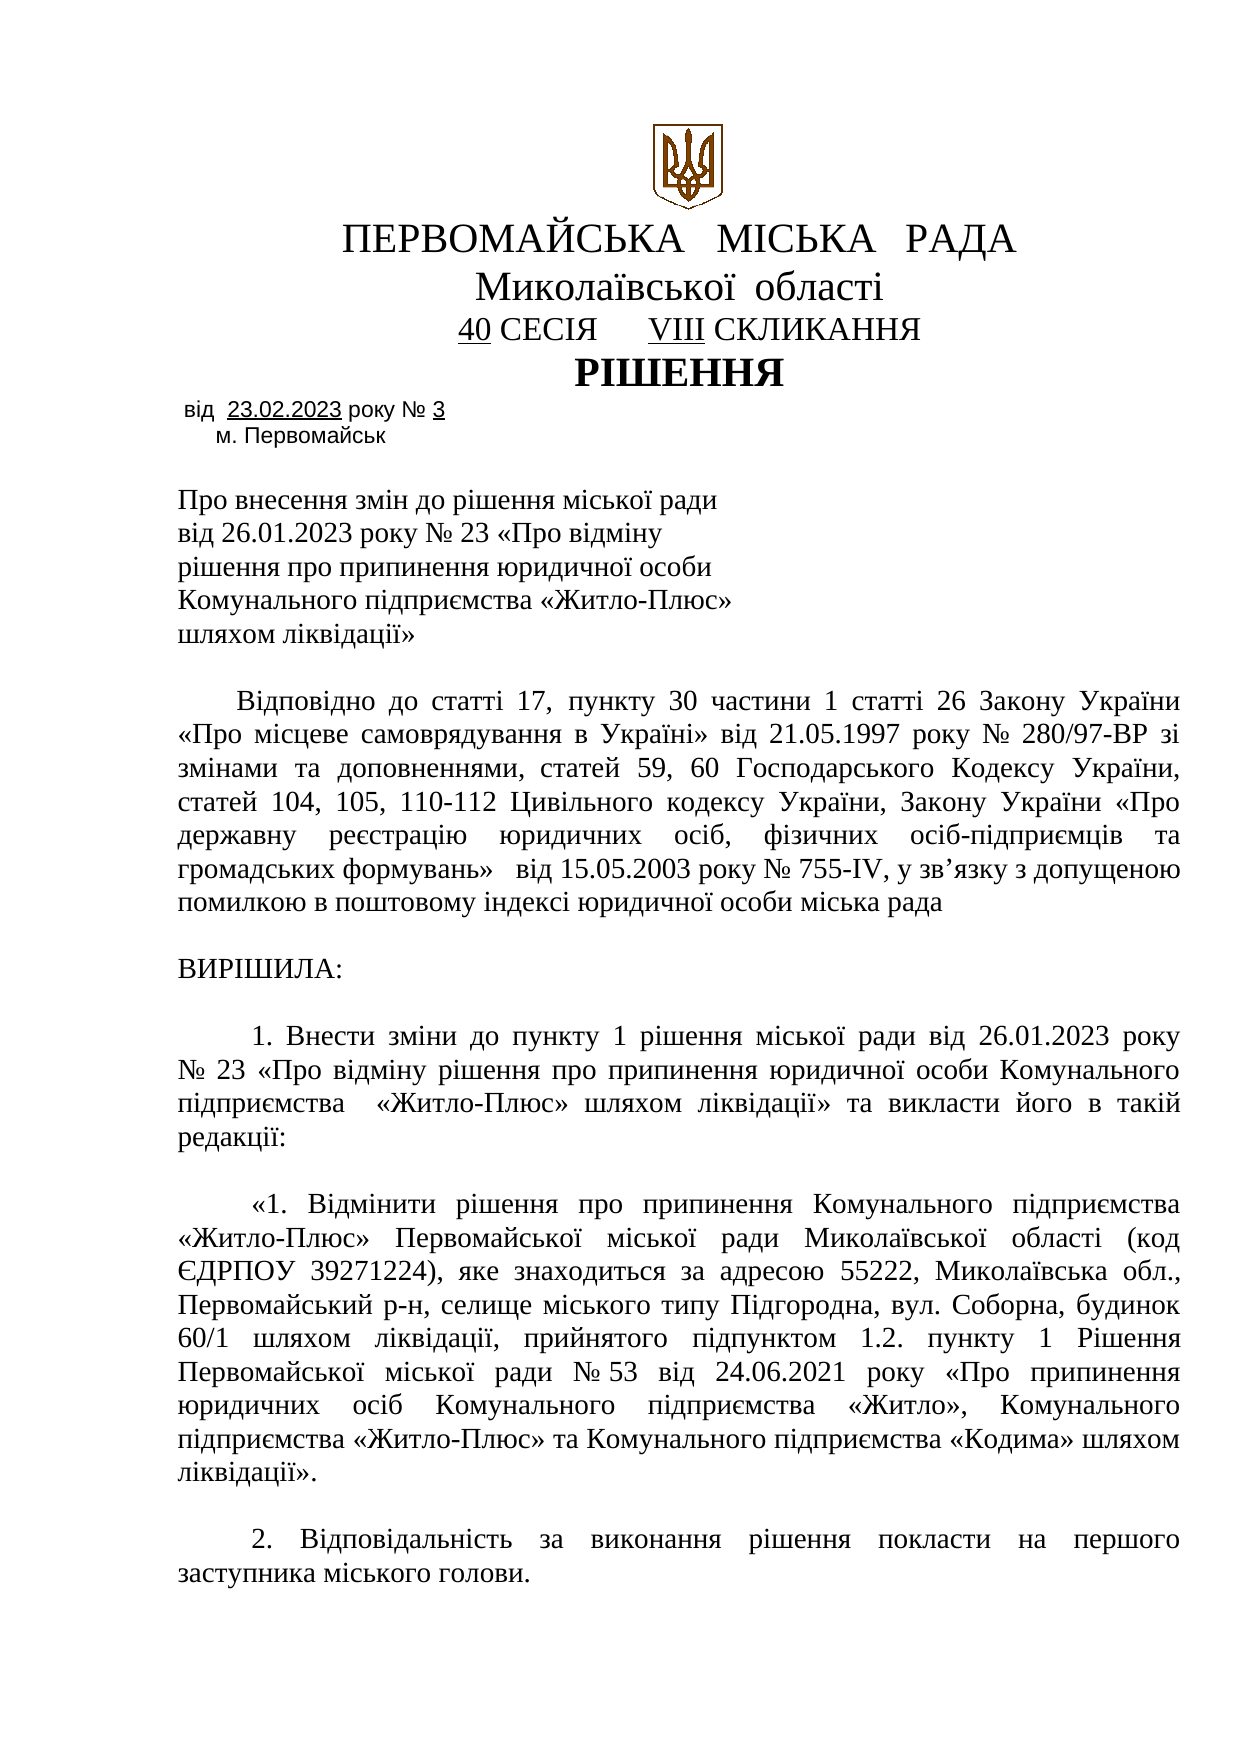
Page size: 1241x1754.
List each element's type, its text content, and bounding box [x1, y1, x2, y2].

text рішення про припинення юридичної особи [177, 549, 1190, 582]
picture [646, 118, 730, 214]
text від 26.01.2023 року № 23 «Про відміну [177, 515, 1190, 549]
text 1. Внести зміни до пункту 1 рішення міської ради від 26.01.2023 року № 23 «Про відміну рішення про припинення юридичної особи Комунального підприємства «Житло-Плюс» шляхом ліквідації» та викласти його в такій редакції: [177, 1018, 1181, 1153]
list «1. Відмінити рішення про припинення Комунального підприємства «Житло-Плюс» Первомайської міської ради Миколаївської області (код ЄДРПОУ 39271224), яке знаходиться за адресою 55222, Миколаївська обл., Первомайський р-н, селище міського типу Підгородна, вул. Соборна, будинок 60/1 шляхом ліквідації, прийнятого підпунктом 1.2. пункту 1 Рішення Первомайської міської ради № 53 від 24.06.2021 року «Про припинення юридичних осіб Комунального підприємства «Житло», Комунального підприємства «Житло-Плюс» та Комунального підприємства «Кодима» шляхом ліквідації». [177, 1186, 1181, 1488]
text Комунального підприємства «Житло-Плюс» [177, 582, 1190, 616]
text 2. Відповідальність за виконання рішення покласти на першого заступника міського голови. [177, 1522, 1181, 1589]
text Про внесення змін до рішення міської ради [177, 482, 1190, 515]
text м. Первомайськ [177, 422, 1181, 448]
text шляхом ліквідації» [177, 616, 1190, 649]
text Миколаївської області [177, 261, 1181, 309]
text РІШЕННЯ [177, 348, 1181, 396]
text ПЕРВОМАЙСЬКА МІСЬКА РАДА [177, 213, 1181, 261]
text Відповідно до статті 17, пункту 30 частини 1 статті 26 Закону України «Про місцеве самоврядування в Україні» від 21.05.1997 року № 280/97-ВР зі змінами та доповненнями, статей 59, 60 Господарського Кодексу України, статей 104, 105, 110-112 Цивільного кодексу України, Закону України «Про державну реєстрацію юридичних осіб, фізичних осіб-підприємців та громадських формувань» від 15.05.2003 року № 755-ІV, у зв’язку з допущеною помилкою в поштовому індексі юридичної особи міська рада [177, 683, 1181, 918]
text ВИРІШИЛА: [177, 951, 1181, 985]
text 40 СЕСІЯ VIII СКЛИКАННЯ [325, 309, 1181, 348]
text від 23.02.2023 року № 3 [177, 396, 1181, 422]
